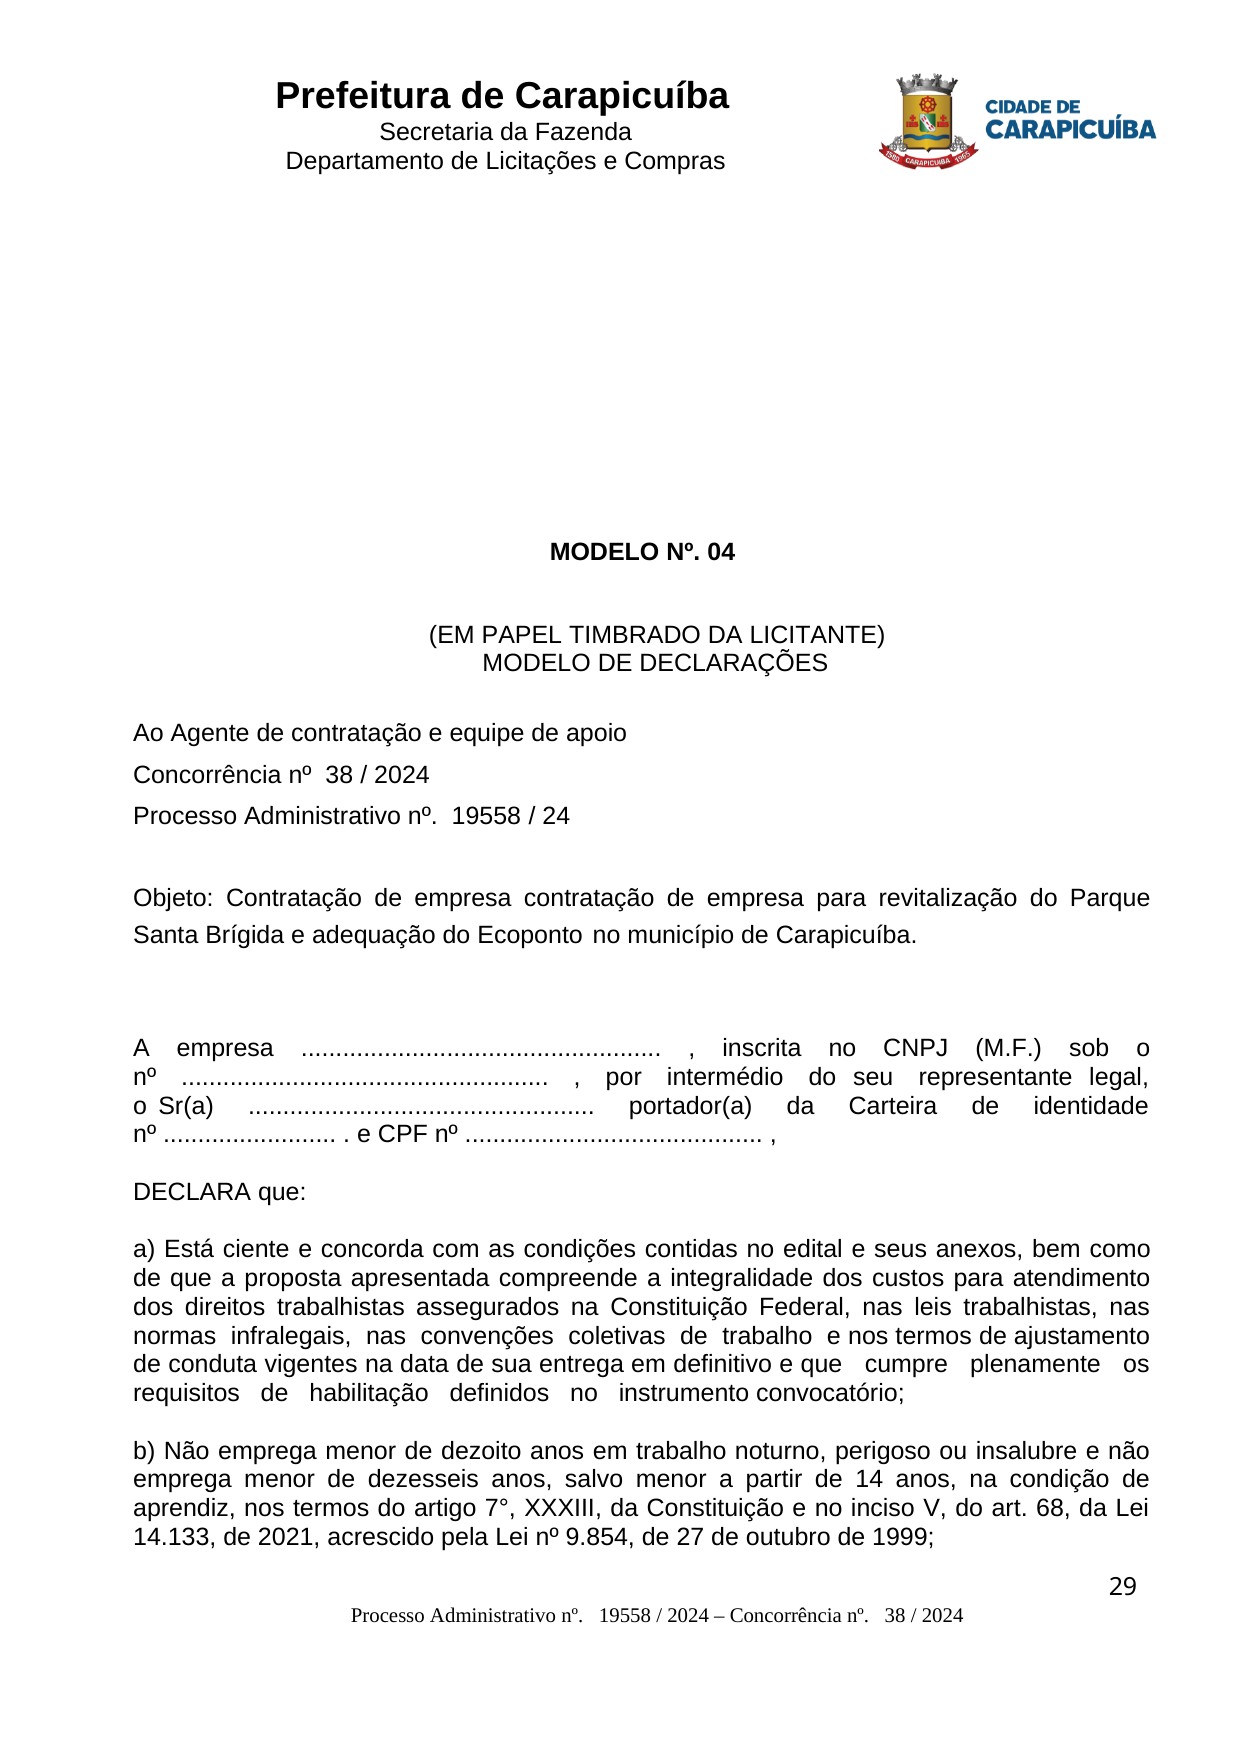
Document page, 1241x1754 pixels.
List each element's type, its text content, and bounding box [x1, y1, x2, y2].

text b) Não emprega menor de dezoito anos em trabalho noturno, perigoso ou insalubre e não emprega menor de dezesseis anos, salvo menor a partir de 14 anos, na condição de aprendiz, nos termos do artigo 7°, XXXIII, da Constituição e no inciso V, do art. 68, da Lei 14.133, de 2021, acrescido pela Lei nº 9.854, de 27 de outubro de 1999; [133, 1436, 1152, 1551]
text Objeto: Contratação de empresa contratação de empresa para revitalização do Parque Santa Brígida e adequação do Ecoponto no município de Carapicuíba. [133, 883, 1152, 951]
text Ao Agente de contratação e equipe de apoio [133, 718, 1152, 747]
text DECLARA que: [133, 1177, 1152, 1206]
text a) Está ciente e concorda com as condições contidas no edital e seus anexos, bem como de que a proposta apresentada compreende a integralidade dos custos para atendimento dos direitos trabalhistas assegurados na Constituição Federal, nas leis trabalhistas, nas normas infralegais, nas convenções coletivas de trabalho e nos termos de ajustamento de conduta vigentes na data de sua entrega em definitivo e que cumpre plenamente os requisitos de habilitação definidos no instrumento convocatório; [133, 1234, 1152, 1407]
text MODELO Nº. 04 [133, 537, 1152, 566]
text (EM PAPEL TIMBRADO DA LICITANTE) [177, 620, 1137, 648]
text Processo Administrativo nº. 19558 / 24 [133, 801, 1152, 830]
text MODELO DE DECLARAÇÕES [177, 648, 1137, 677]
text A empresa .................................................... , inscrita no CNPJ (M.F.) sob o nº ..................................................... , por intermédio do seu representante legal, o Sr(a) .................................................. portador(a) da Carteira de identidade nº ......................... . e CPF nº ........................................... , [133, 1033, 1152, 1148]
text Concorrência nº 38 / 2024 [133, 760, 1152, 788]
picture [877, 65, 1159, 172]
